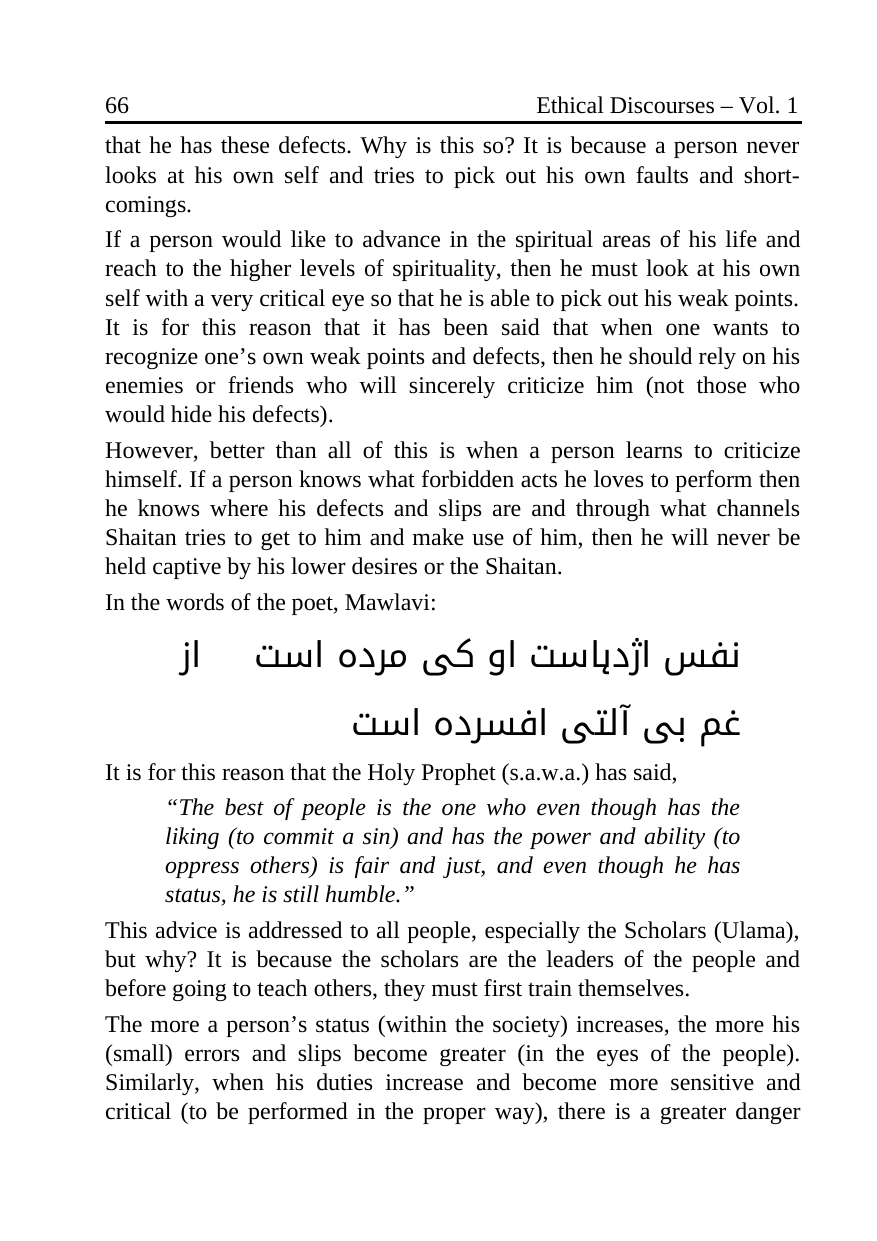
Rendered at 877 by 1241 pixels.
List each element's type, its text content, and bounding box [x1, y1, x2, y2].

text In the words of the poet, Mawlavi: [105, 587, 802, 616]
text This advice is addressed to all people, especially the Scholars (Ulama), but why? It is because the scholars are the leaders of the people and before going to teach others, they must first train themselves. [105, 915, 802, 1002]
text If a person would like to advance in the spiritual areas of his life and reach to the higher levels of spirituality, then he must look at his own self with a very critical eye so that he is able to pick out his weak points. It is for this reason that it has been said that when one wants to recognize one’s own weak points and defects, then he should rely on his enemies or friends who will sincerely criticize him (not those who would hide his defects). [105, 224, 802, 428]
text It is for this reason that the Holy Prophet (s.a.w.a.) has said, [105, 757, 802, 786]
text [105, 1009, 802, 1125]
text نفس اژدہاست او كی مردہ است از غم بی آلتی افسردہ است [165, 622, 742, 757]
text In relation to refraining from sins, we see that people are of various types. There is one group of people who do not commit certain sins because deep down in their heart those acts are detested. Thus, every person must look deep within himself and see what prohibited things he has a desire to perform so that he can refrain from those things. However this point should also be kept in mind that it is difficult for a person to recognize these things by himself as sometimes there are characteristics within a person that he would not realize he has and maybe after the passing of sixty years of his life, he would then realize that he has these defects. Why is this so? It is because a person never looks at his own self and tries to pick out his own faults and short-comings. [105, 131, 802, 218]
text However, better than all of this is when a person learns to criticize himself. If a person knows what forbidden acts he loves to perform then he knows where his defects and slips are and through what channels Shaitan tries to get to him and make use of him, then he will never be held captive by his lower desires or the Shaitan. [105, 435, 802, 581]
text “The best of people is the one who even though has the liking (to commit a sin) and has the power and ability (to oppress others) is fair and just, and even though he has status, he is still humble.” [165, 792, 742, 909]
